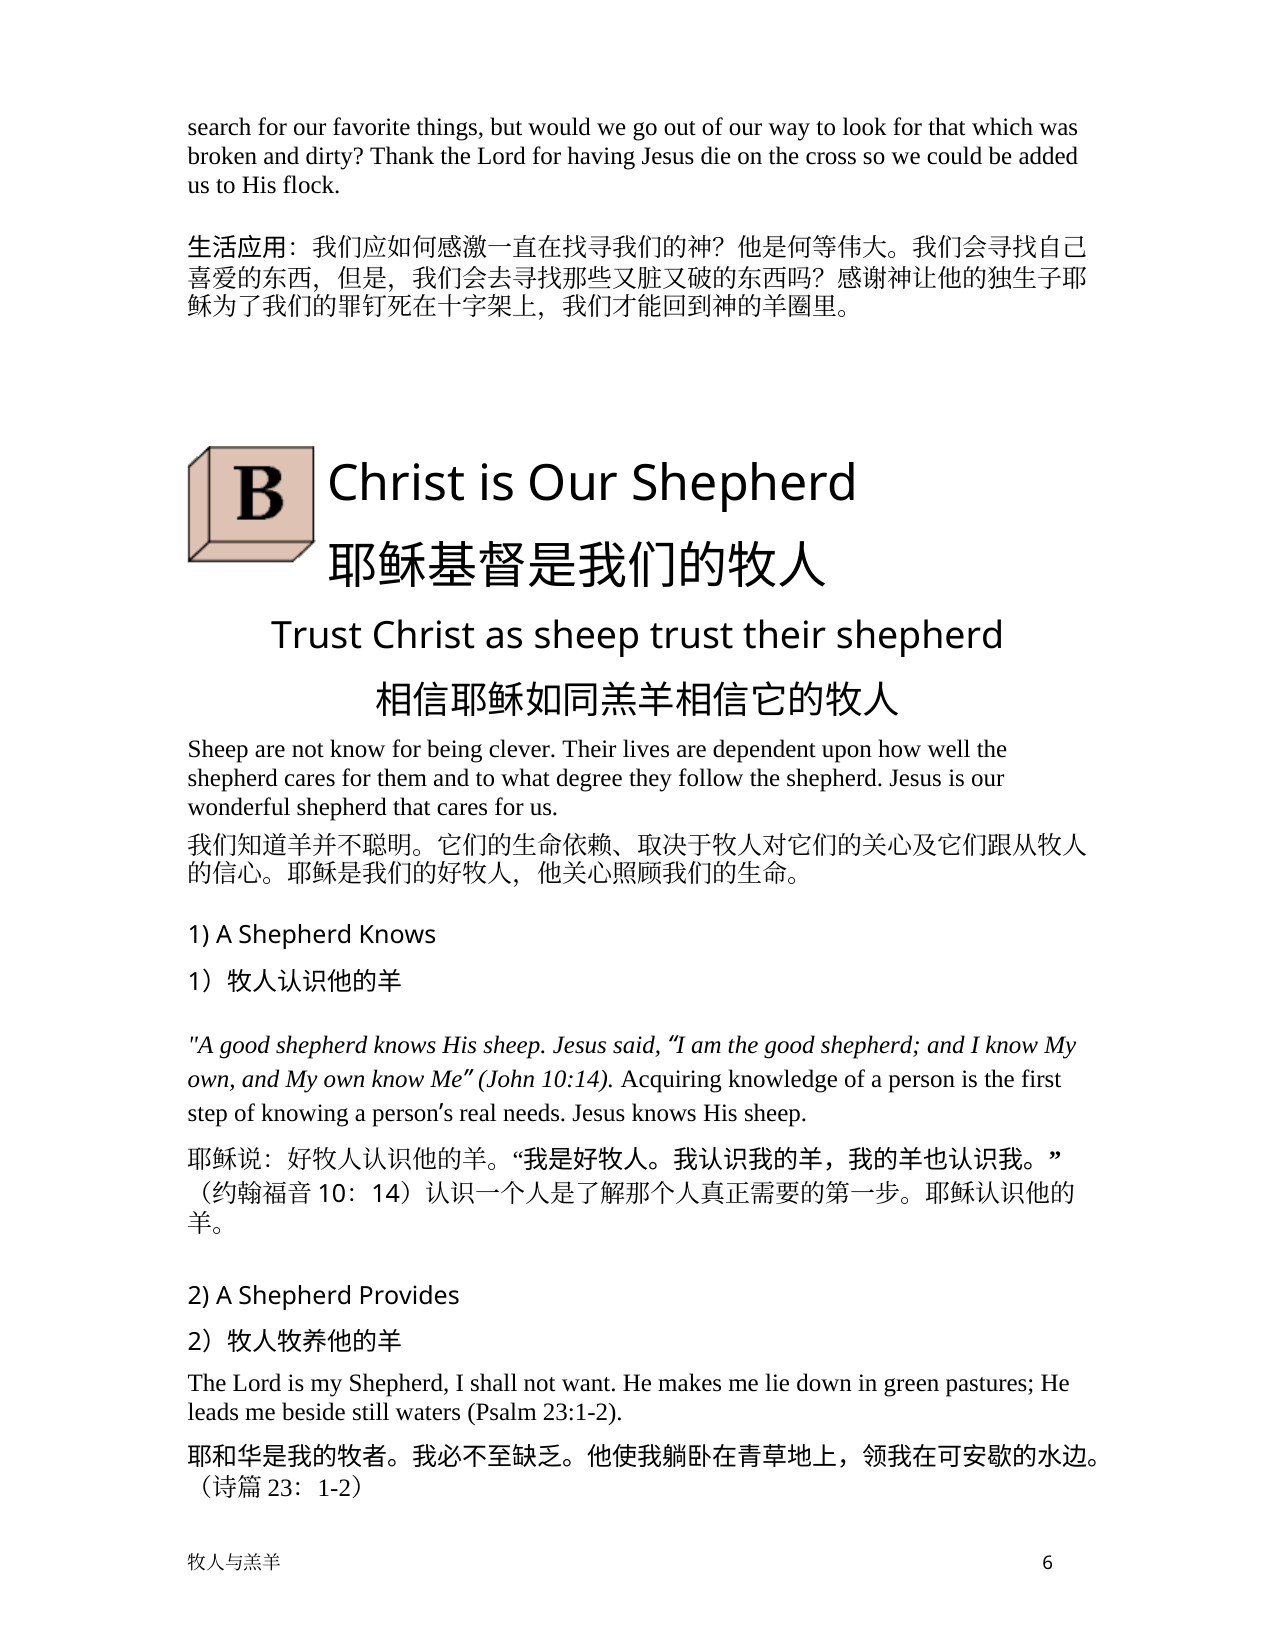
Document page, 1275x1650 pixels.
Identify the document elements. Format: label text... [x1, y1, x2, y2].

text Christ is Our Shepherd [316, 447, 1087, 515]
text 耶和华是我的牧者。我必不至缺乏。他使我躺卧在青草地上，领我在可安歇的水边。（诗篇23：1-2） [187, 1436, 1087, 1501]
text 1）牧人认识他的羊 "A good shepherd knows His sheep. Jesus said, “I am the good shepherd; and I know My own, and My own know Me” (John 10:14). Acquiring knowledge of a person is the first step of knowing a person’s real needs. Jesus knows His sheep. [187, 962, 1087, 1129]
text 我们知道羊并不聪明。它们的生命依赖、取决于牧人对它们的关心及它们跟从牧人的信心。耶稣是我们的好牧人，他关心照顾我们的生命。 1) A Shepherd Knows [187, 831, 1087, 951]
text 耶稣说：好牧人认识他的羊。“我是好牧人。我认识我的羊，我的羊也认识我。”（约翰福音10：14）认识一个人是了解那个人真正需要的第一步。耶稣认识他的羊。 [187, 1139, 1087, 1238]
text Sheep are not know for being clever. Their lives are dependent upon how well the shepherd cares for them and to what degree they follow the shepherd. Jesus is our wonderful shepherd that cares for us. [187, 734, 1087, 820]
text 2）牧人牧养他的羊 [187, 1322, 1087, 1358]
text 耶稣基督是我们的牧人 [187, 525, 1087, 598]
text 生活应用：我们应如何感激一直在找寻我们的神？他是何等伟大。我们会寻找自己喜爱的东西，但是，我们会去寻找那些又脏又破的东西吗？感谢神让他的独生子耶稣为了我们的罪钉死在十字架上，我们才能回到神的羊圈里。 [187, 227, 1087, 321]
text 2) A Shepherd Provides [187, 1249, 1087, 1311]
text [187, 112, 1087, 199]
text 相信耶稣如同羔羊相信它的牧人 [187, 669, 1087, 724]
picture [187, 446, 316, 564]
text Trust Christ as sheep trust their shepherd [187, 608, 1087, 659]
text The Lord is my Shepherd, I shall not want. He makes me lie down in green pastures; He leads me beside still waters (Psalm 23:1-2). [187, 1368, 1087, 1426]
